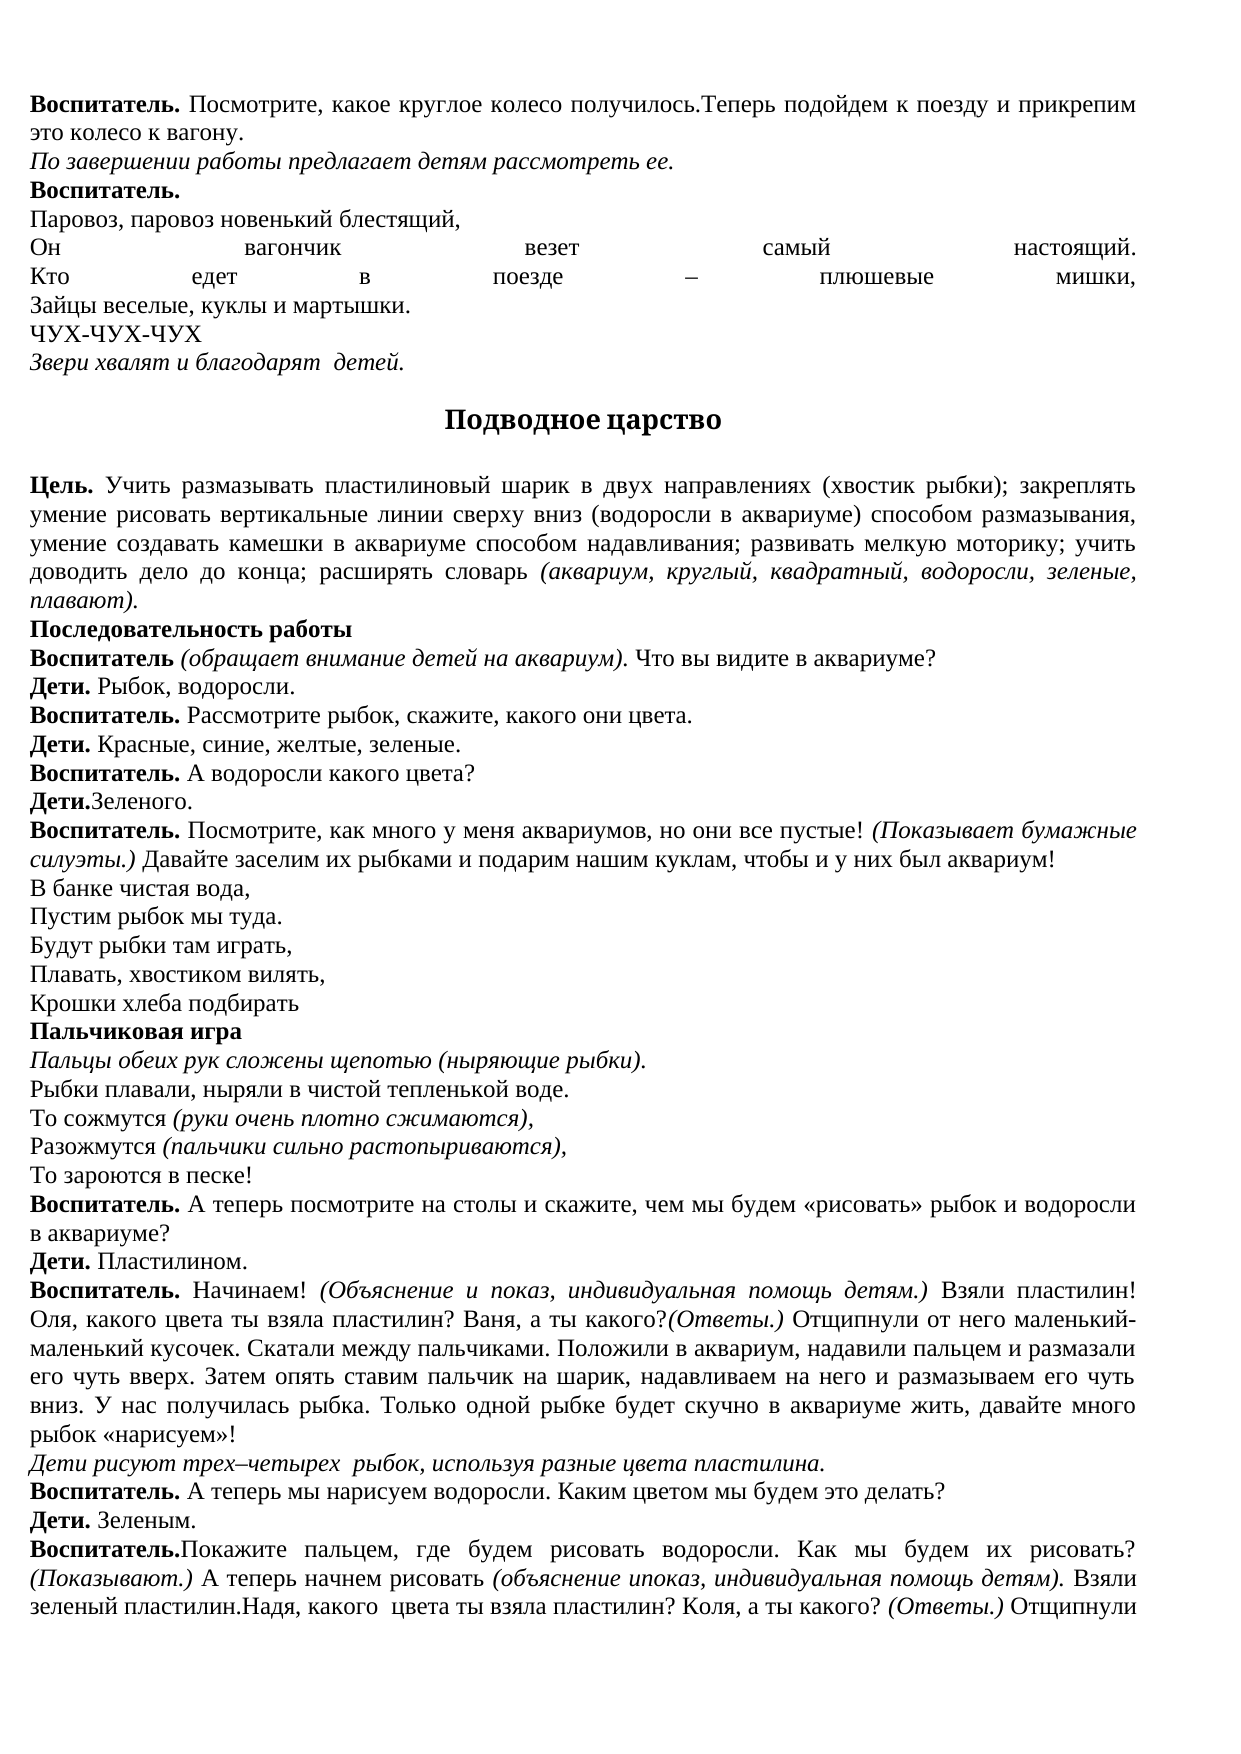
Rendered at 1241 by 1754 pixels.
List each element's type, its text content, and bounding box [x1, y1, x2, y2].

text Воспитатель. [29, 175, 1137, 204]
text Воспитатель (обращает внимание детей на аквариум). Что вы видите в аквариуме? [29, 643, 1137, 671]
text Воспитатель. Рассмотрите рыбок, скажите, какого они цвета. [29, 700, 1137, 729]
text Пустим рыбок мы туда. [29, 901, 1137, 930]
text Звери хвалят и благодарят детей. [29, 347, 1137, 376]
text ЧУХ-ЧУХ-ЧУХ [29, 319, 1137, 347]
text То зароются в песке! [29, 1160, 1137, 1189]
text Пальчиковая игра [29, 1016, 1137, 1045]
text В банке чистая вода, [29, 873, 1137, 901]
text По завершении работы предлагает детям рассмотреть ее. [29, 146, 1137, 175]
text Крошки хлеба подбирать [29, 988, 1137, 1016]
text То сожмутся (руки очень плотно сжимаются), [29, 1103, 1137, 1131]
text Плавать, хвостиком вилять, [29, 959, 1137, 988]
text Будут рыбки там играть, [29, 930, 1137, 959]
text Разожмутся (пальчики сильно растопыриваются), [29, 1131, 1137, 1160]
text Он вагончик везет самый настоящий. Кто едет в поезде – плюшевые мишки, Зайцы веселые, куклы и мартышки. [29, 232, 1137, 319]
text Воспитатель. А теперь посмотрите на столы и скажите, чем мы будем «рисовать» рыбок и водоросли в аквариуме? [29, 1189, 1137, 1246]
text Воспитатель. Начинаем! (Объяснение и показ, индивидуальная помощь детям.) Взяли пластилин! Оля, какого цвета ты взяла пластилин? Ваня, а ты какого?(Ответы.) Отщипнули от него маленький-маленький кусочек. Скатали между пальчиками. Положили в аквариум, надавили пальцем и размазали его чуть вверх. Затем опять ставим пальчик на шарик, надавливаем на него и размазываем его чуть вниз. У нас получилась рыбка. Только одной рыбке будет скучно в аквариуме жить, давайте много рыбок «нарисуем»! [29, 1275, 1137, 1448]
text Дети.Зеленого. [29, 786, 1137, 815]
text Воспитатель. Посмотрите, какое круглое колесо получилось.Теперь подойдем к поезду и прикрепим это колесо к вагону. [29, 89, 1137, 146]
text Дети рисуют трех–четырех рыбок, используя разные цвета пластилина. [29, 1448, 1137, 1476]
text Воспитатель. А водоросли какого цвета? [29, 758, 1137, 786]
text Воспитатель. Посмотрите, как много у меня аквариумов, но они все пустые! (Показывает бумажные силуэты.) Давайте заселим их рыбками и подарим нашим куклам, чтобы и у них был аквариум! [29, 815, 1137, 873]
text Цель. Учить размазывать пластилиновый шарик в двух направлениях (хвостик рыбки); закреплять умение рисовать вертикальные линии сверху вниз (водоросли в аквариуме) способом размазывания, умение создавать камешки в аквариуме способом надавливания; развивать мелкую моторику; учить доводить дело до конца; расширять словарь (аквариум, круглый, квадратный, водоросли, зеленые, плавают). [29, 470, 1137, 614]
text Рыбки плавали, ныряли в чистой тепленькой воде. [29, 1074, 1137, 1103]
text Последовательность работы [29, 614, 1137, 643]
text Пальцы обеих рук сложены щепотью (ныряющие рыбки). [29, 1045, 1137, 1074]
subtitle Подводное царство [29, 405, 1137, 436]
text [29, 1534, 1137, 1620]
text Дети. Красные, синие, желтые, зеленые. [29, 729, 1137, 758]
text Дети. Рыбок, водоросли. [29, 671, 1137, 700]
text Дети. Зеленым. [29, 1505, 1137, 1534]
text Воспитатель. А теперь мы нарисуем водоросли. Каким цветом мы будем это делать? [29, 1476, 1137, 1505]
text Дети. Пластилином. [29, 1246, 1137, 1275]
text Паровоз, паровоз новенький блестящий, [29, 204, 1137, 232]
